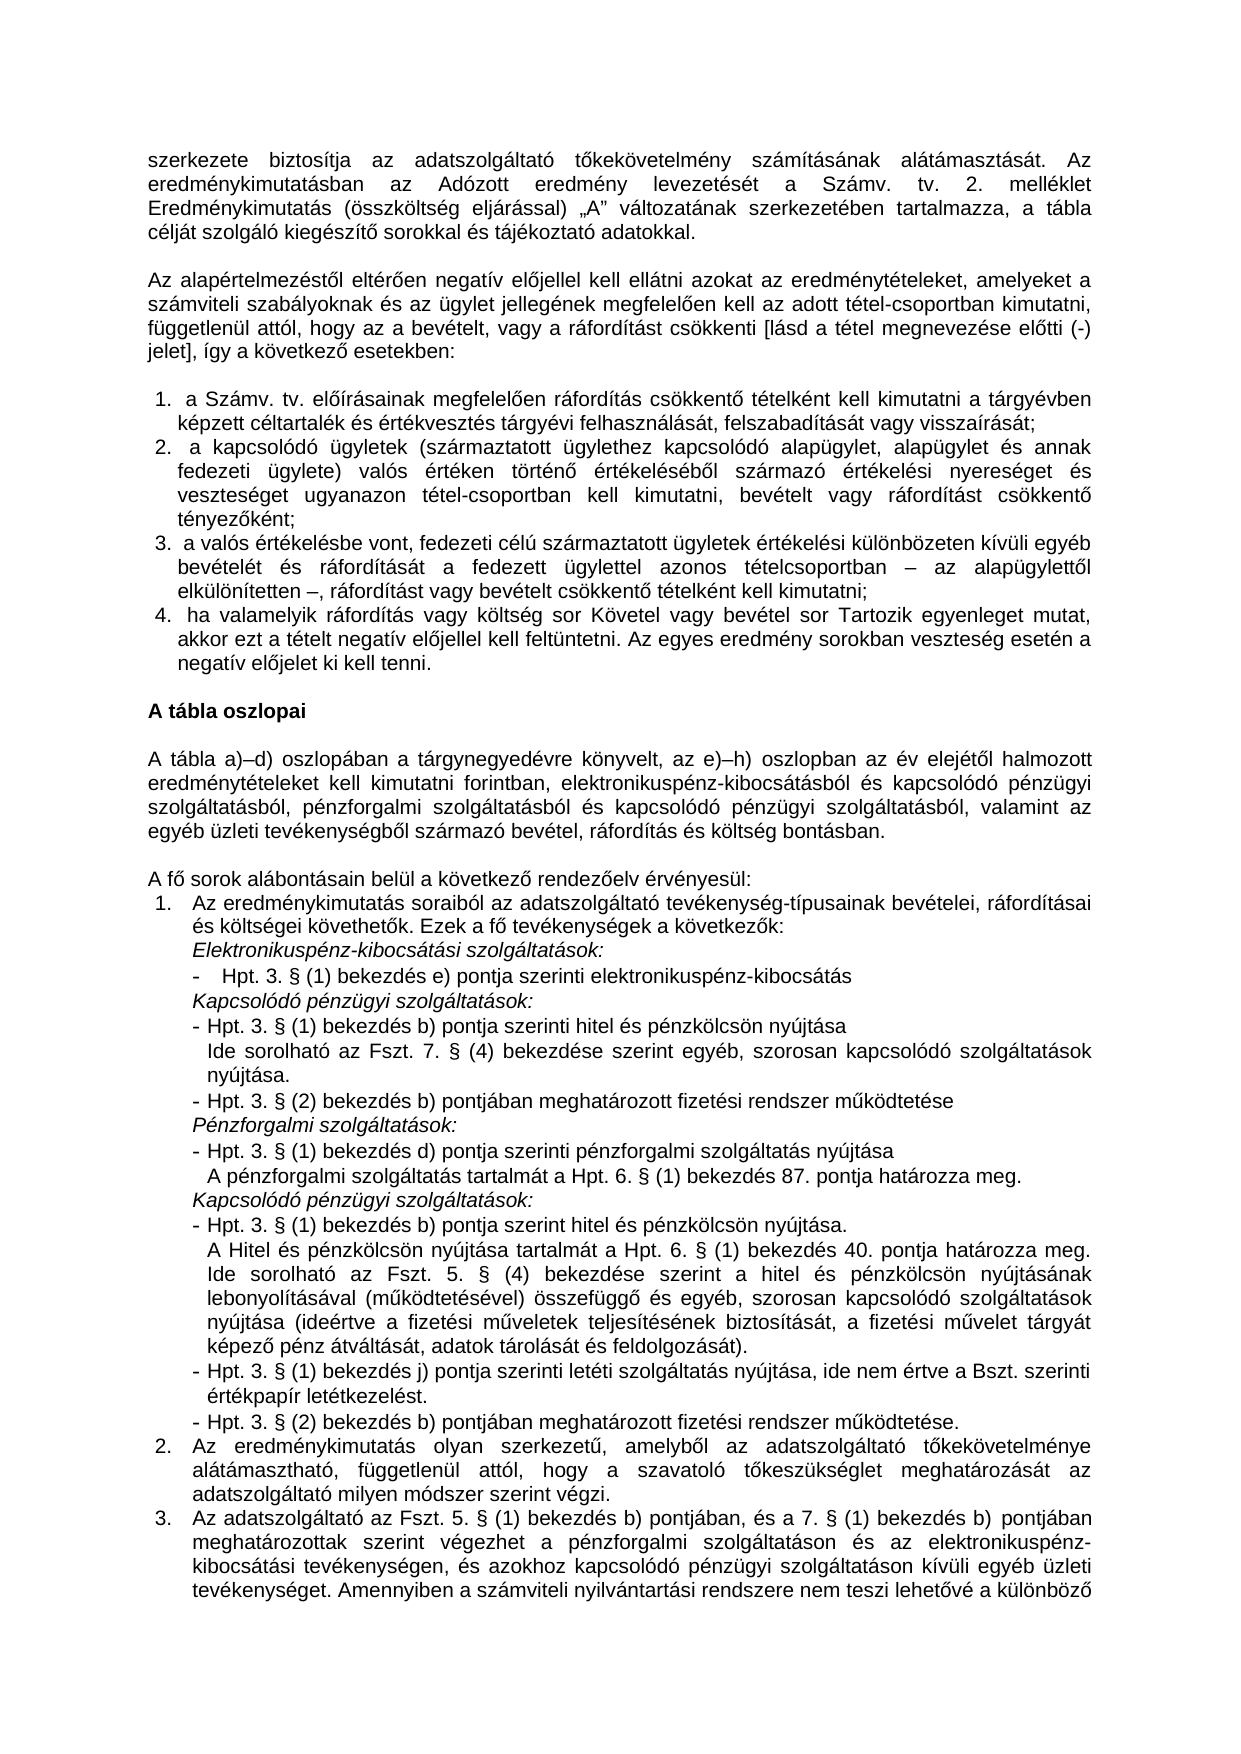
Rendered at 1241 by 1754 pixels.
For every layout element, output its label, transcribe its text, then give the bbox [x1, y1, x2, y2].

list ha valamelyik ráfordítás vagy költség sor Követel vagy bevétel sor Tartozik egyenleget mutat, akkor ezt a tételt negatív előjellel kell feltüntetni. Az egyes eredmény sorokban veszteség esetén a negatív előjelet ki kell tenni. [154, 603, 1092, 675]
list Hpt. 3. § (1) bekezdés e) pontja szerinti elektronikuspénz-kibocsátás [192, 962, 1092, 989]
list A pénzforgalmi szolgáltatás tartalmát a Hpt. 6. § (1) bekezdés 87. pontja határozza meg. [207, 1163, 1092, 1187]
text A tábla oszlopai [148, 699, 1092, 723]
list Hpt. 3. § (1) bekezdés b) pontja szerint hitel és pénzkölcsön nyújtása. [192, 1211, 1092, 1238]
list Hpt. 3. § (2) bekezdés b) pontjában meghatározott fizetési rendszer működtetése. [192, 1408, 1092, 1434]
text Az alapértelmezéstől eltérően negatív előjellel kell ellátni azokat az eredménytételeket, amelyeket a számviteli szabályoknak és az ügylet jellegének megfelelően kell az adott tétel-csoportban kimutatni, függetlenül attól, hogy az a bevételt, vagy a ráfordítást csökkenti [lásd a tétel megnevezése előtti (-) jelet], így a következő esetekben: [148, 267, 1092, 363]
list Ide sorolható az Fszt. 7. § (4) bekezdése szerint egyéb, szorosan kapcsolódó szolgáltatások nyújtása. [207, 1039, 1092, 1087]
list Elektronikuspénz-kibocsátási szolgáltatások: [192, 938, 1092, 962]
list a kapcsolódó ügyletek (származtatott ügylethez kapcsolódó alapügylet, alapügylet és annak fedezeti ügylete) valós értéken történő értékeléséből származó értékelési nyereséget és veszteséget ugyanazon tétel-csoportban kell kimutatni, bevételt vagy ráfordítást csökkentő tényezőként; [154, 435, 1092, 531]
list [154, 1506, 1092, 1602]
list Kapcsolódó pénzügyi szolgáltatások: [192, 1187, 1092, 1211]
list A Hitel és pénzkölcsön nyújtása tartalmát a Hpt. 6. § (1) bekezdés 40. pontja határozza meg. Ide sorolható az Fszt. 5. § (4) bekezdése szerint a hitel és pénzkölcsön nyújtásának lebonyolításával (működtetésével) összefüggő és egyéb, szorosan kapcsolódó szolgáltatások nyújtása (ideértve a fizetési műveletek teljesítésének biztosítását, a fizetési művelet tárgyát képező pénz átváltását, adatok tárolását és feldolgozását). [207, 1238, 1092, 1358]
list Kapcsolódó pénzügyi szolgáltatások: [192, 989, 1092, 1013]
list a Számv. tv. előírásainak megfelelően ráfordítás csökkentő tételként kell kimutatni a tárgyévben képzett céltartalék és értékvesztés tárgyévi felhasználását, felszabadítását vagy visszaírását; [154, 387, 1092, 435]
text A tábla a)–d) oszlopában a tárgynegyedévre könyvelt, az e)–h) oszlopban az év elejétől halmozott eredménytételeket kell kimutatni forintban, elektronikuspénz-kibocsátásból és kapcsolódó pénzügyi szolgáltatásból, pénzforgalmi szolgáltatásból és kapcsolódó pénzügyi szolgáltatásból, valamint az egyéb üzleti tevékenységből származó bevétel, ráfordítás és költség bontásban. [148, 747, 1092, 842]
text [148, 148, 1092, 243]
list Az eredménykimutatás soraiból az adatszolgáltató tevékenység-típusainak bevételei, ráfordításai és költségei követhetők. Ezek a fő tevékenységek a következők: [154, 890, 1092, 938]
list Az eredménykimutatás olyan szerkezetű, amelyből az adatszolgáltató tőkekövetelménye alátámasztható, függetlenül attól, hogy a szavatoló tőkeszükséglet meghatározását az adatszolgáltató milyen módszer szerint végzi. [154, 1434, 1092, 1506]
list Pénzforgalmi szolgáltatások: [192, 1113, 1092, 1137]
list Hpt. 3. § (2) bekezdés b) pontjában meghatározott fizetési rendszer működtetése [192, 1087, 1092, 1113]
list Hpt. 3. § (1) bekezdés d) pontja szerinti pénzforgalmi szolgáltatás nyújtása [192, 1137, 1092, 1163]
list a valós értékelésbe vont, fedezeti célú származtatott ügyletek értékelési különbözeten kívüli egyéb bevételét és ráfordítását a fedezett ügylettel azonos tételcsoportban – az alapügylettől elkülönítetten –, ráfordítást vagy bevételt csökkentő tételként kell kimutatni; [154, 531, 1092, 603]
list Hpt. 3. § (1) bekezdés j) pontja szerinti letéti szolgáltatás nyújtása, ide nem értve a Bszt. szerinti értékpapír letétkezelést. [192, 1358, 1092, 1408]
text A fő sorok alábontásain belül a következő rendezőelv érvényesül: [148, 866, 1092, 890]
list Hpt. 3. § (1) bekezdés b) pontja szerinti hitel és pénzkölcsön nyújtása [192, 1013, 1092, 1039]
